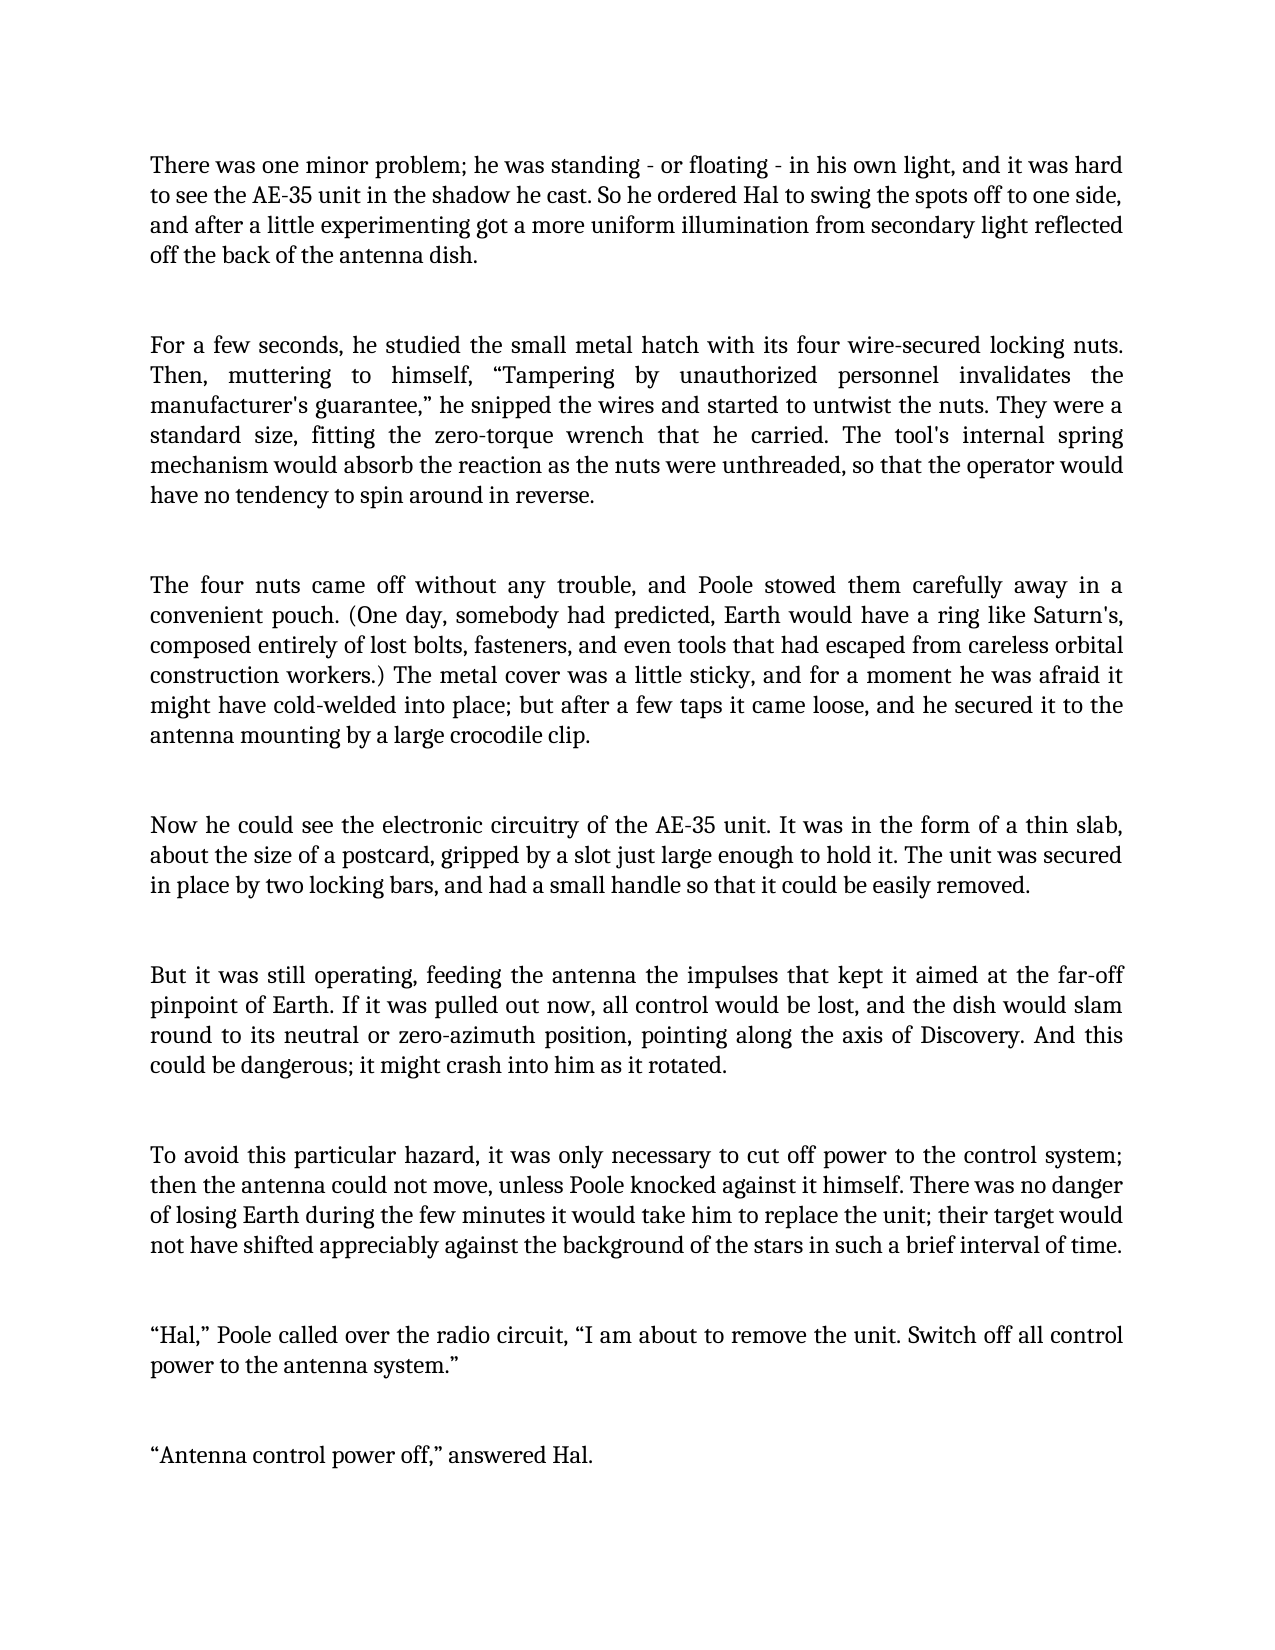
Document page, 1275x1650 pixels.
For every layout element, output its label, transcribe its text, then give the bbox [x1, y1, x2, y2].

text There was one minor problem; he was standing - or floating - in his own light, and it was hard to see the AE-35 unit in the shadow he cast. So he ordered Hal to swing the spots off to one side, and after a little experimenting got a more uniform illumination from secondary light reflected off the back of the antenna dish. [150, 150, 1125, 270]
text But it was still operating, feeding the antenna the impulses that kept it aimed at the far-off pinpoint of Earth. If it was pulled out now, all control would be lost, and the dish would slam round to its neutral or zero-azimuth position, pointing along the axis of Discovery. And this could be dangerous; it might crash into him as it rotated. [150, 960, 1125, 1080]
text “Antenna control power off,” answered Hal. [150, 1440, 1125, 1470]
text “Hal,” Poole called over the radio circuit, “I am about to remove the unit. Switch off all control power to the antenna system.” [150, 1320, 1125, 1380]
text The four nuts came off without any trouble, and Poole stowed them carefully away in a convenient pouch. (One day, somebody had predicted, Earth would have a ring like Saturn's, composed entirely of lost bolts, fasteners, and even tools that had escaped from careless orbital construction workers.) The metal cover was a little sticky, and for a moment he was afraid it might have cold-welded into place; but after a few taps it came loose, and he secured it to the antenna mounting by a large crocodile clip. [150, 570, 1125, 750]
text For a few seconds, he studied the small metal hatch with its four wire-secured locking nuts. Then, muttering to himself, “Tampering by unauthorized personnel invalidates the manufacturer's guarantee,” he snipped the wires and started to untwist the nuts. They were a standard size, fitting the zero-torque wrench that he carried. The tool's internal spring mechanism would absorb the reaction as the nuts were unthreaded, so that the operator would have no tendency to spin around in reverse. [150, 330, 1125, 510]
text Now he could see the electronic circuitry of the AE-35 unit. It was in the form of a thin slab, about the size of a postcard, gripped by a slot just large enough to hold it. The unit was secured in place by two locking bars, and had a small handle so that it could be easily removed. [150, 810, 1125, 900]
text To avoid this particular hazard, it was only necessary to cut off power to the control system; then the antenna could not move, unless Poole knocked against it himself. There was no danger of losing Earth during the few minutes it would take him to replace the unit; their target would not have shifted appreciably against the background of the stars in such a brief interval of time. [150, 1140, 1125, 1260]
